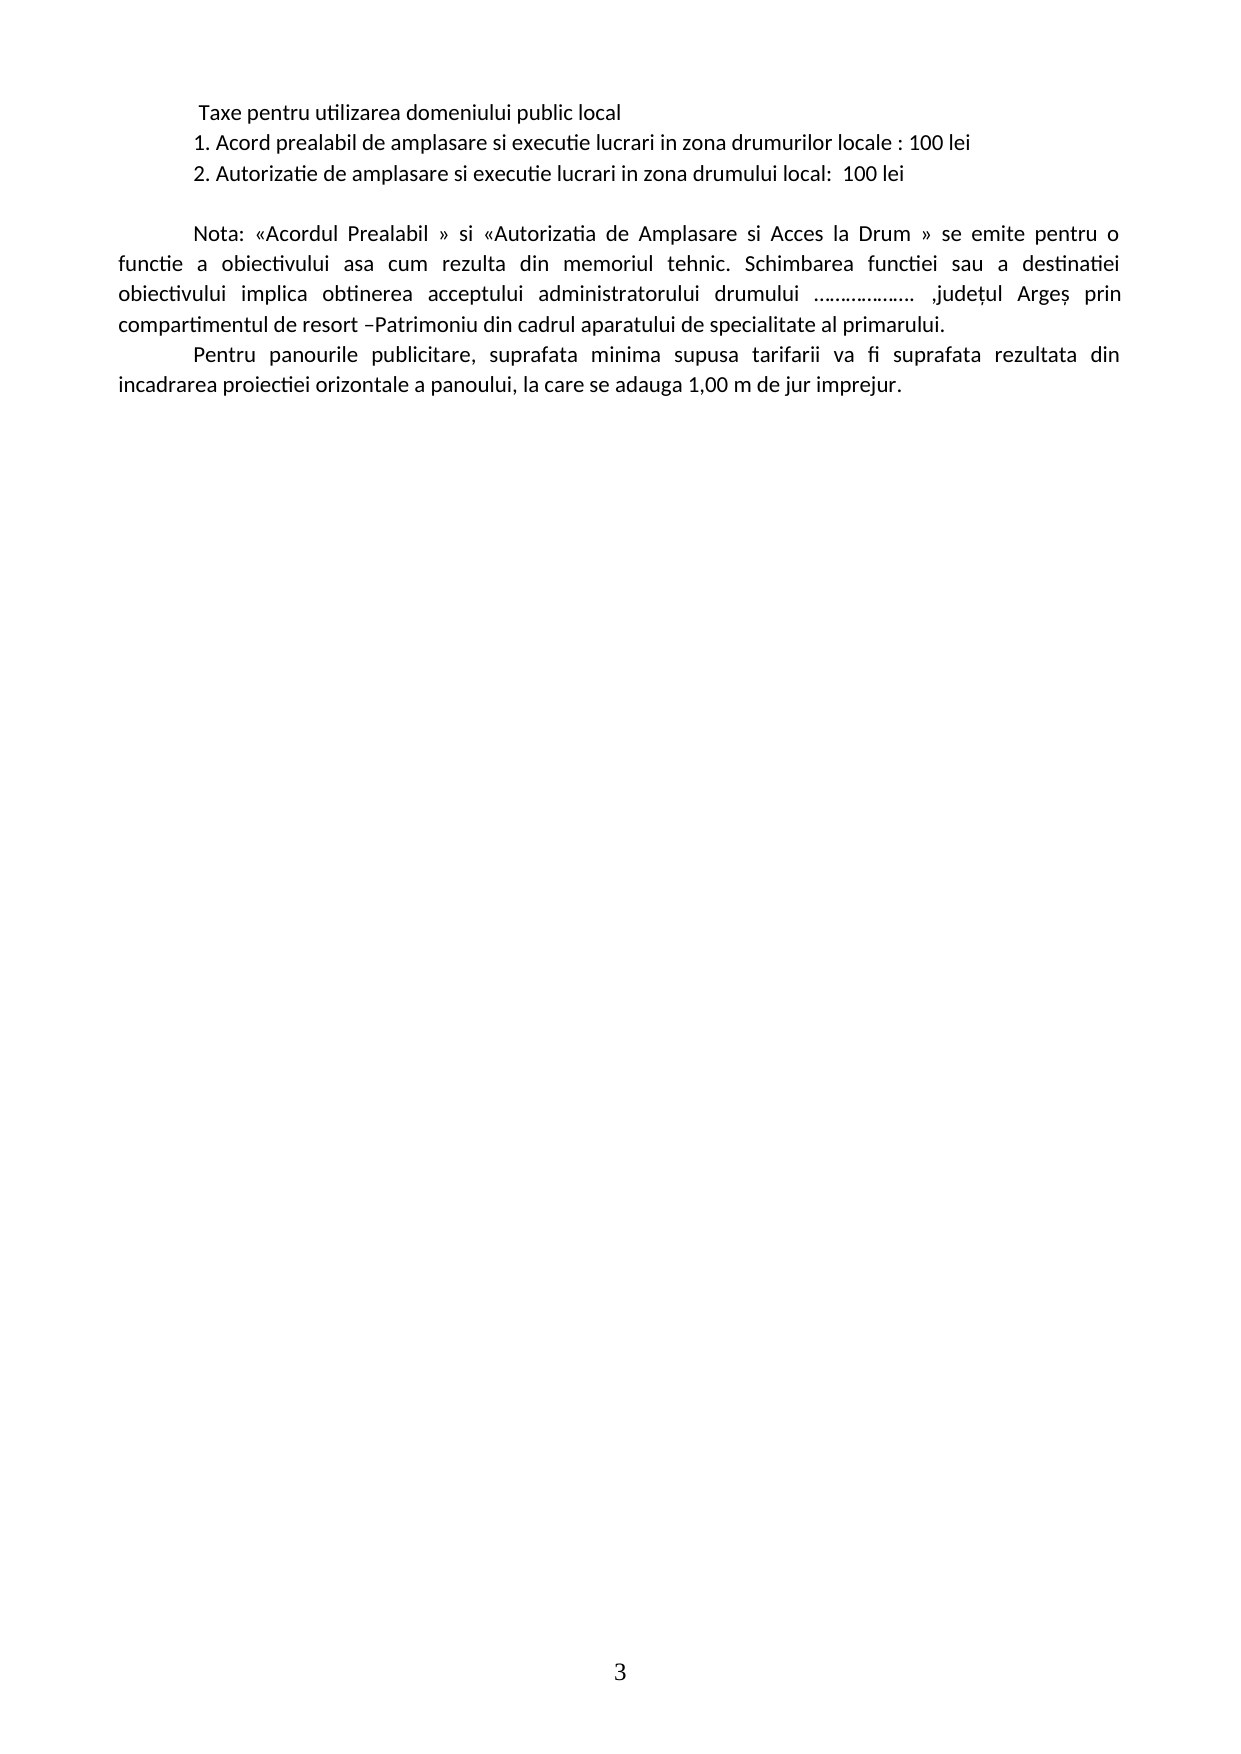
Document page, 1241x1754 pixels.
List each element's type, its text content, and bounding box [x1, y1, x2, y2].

text Taxe pentru utilizarea domeniului public local [118, 98, 1122, 126]
text Pentru panourile publicitare, suprafata minima supusa tarifarii va fi suprafata rezultata din incadrarea proiectiei orizontale a panoului, la care se adauga 1,00 m de jur imprejur. [118, 340, 1122, 398]
text 1. Acord prealabil de amplasare si executie lucrari in zona drumurilor locale : 100 lei [118, 128, 1122, 156]
text Nota: «Acordul Prealabil » si «Autorizatia de Amplasare si Acces la Drum » se emite pentru o functie a obiectivului asa cum rezulta din memoriul tehnic. Schimbarea functiei sau a destinatiei obiectivului implica obtinerea acceptului administratorului drumului ………………. ,județul Argeș prin compartimentul de resort –Patrimoniu din cadrul aparatului de specialitate al primarului. [118, 219, 1122, 338]
text 2. Autorizatie de amplasare si executie lucrari in zona drumului local: 100 lei [118, 159, 1122, 187]
